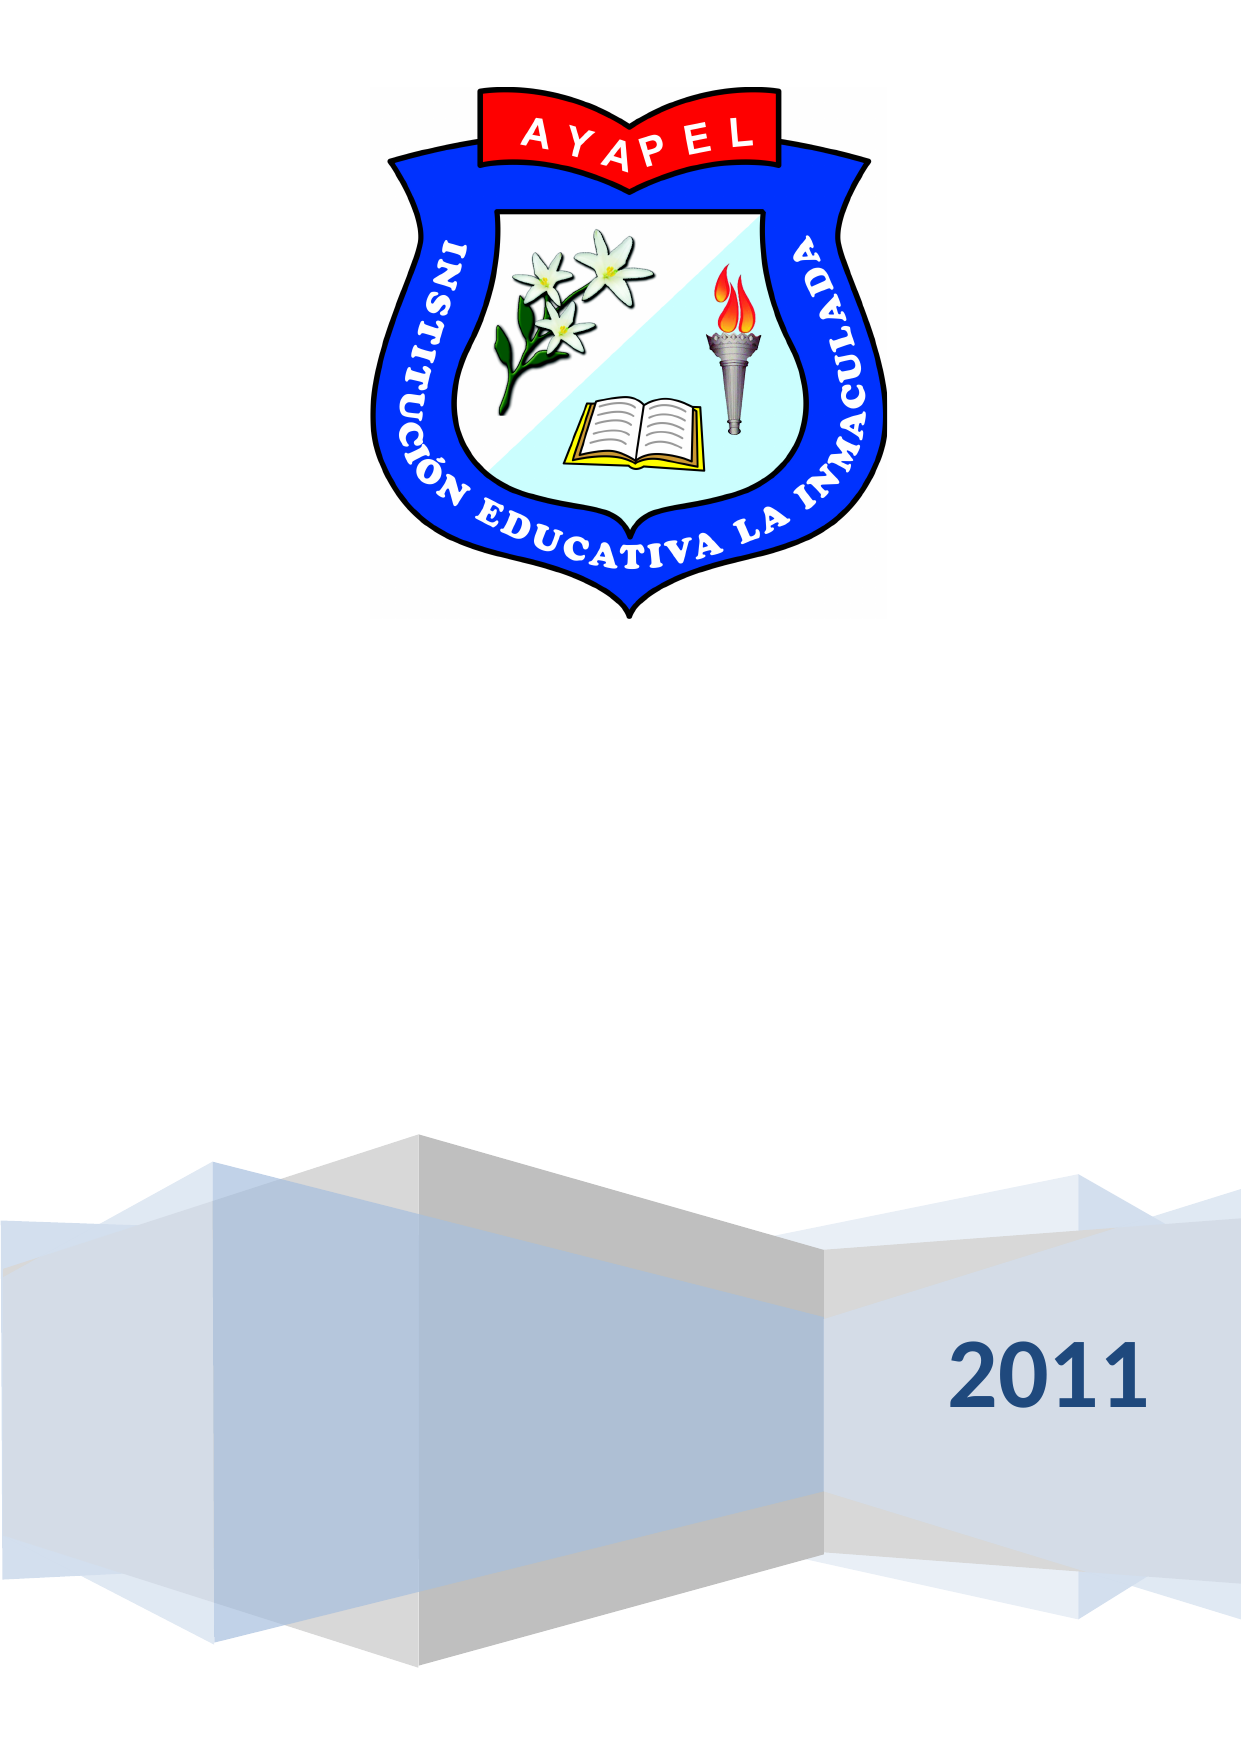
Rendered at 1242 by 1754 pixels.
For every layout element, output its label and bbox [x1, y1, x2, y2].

picture [370, 87, 888, 619]
